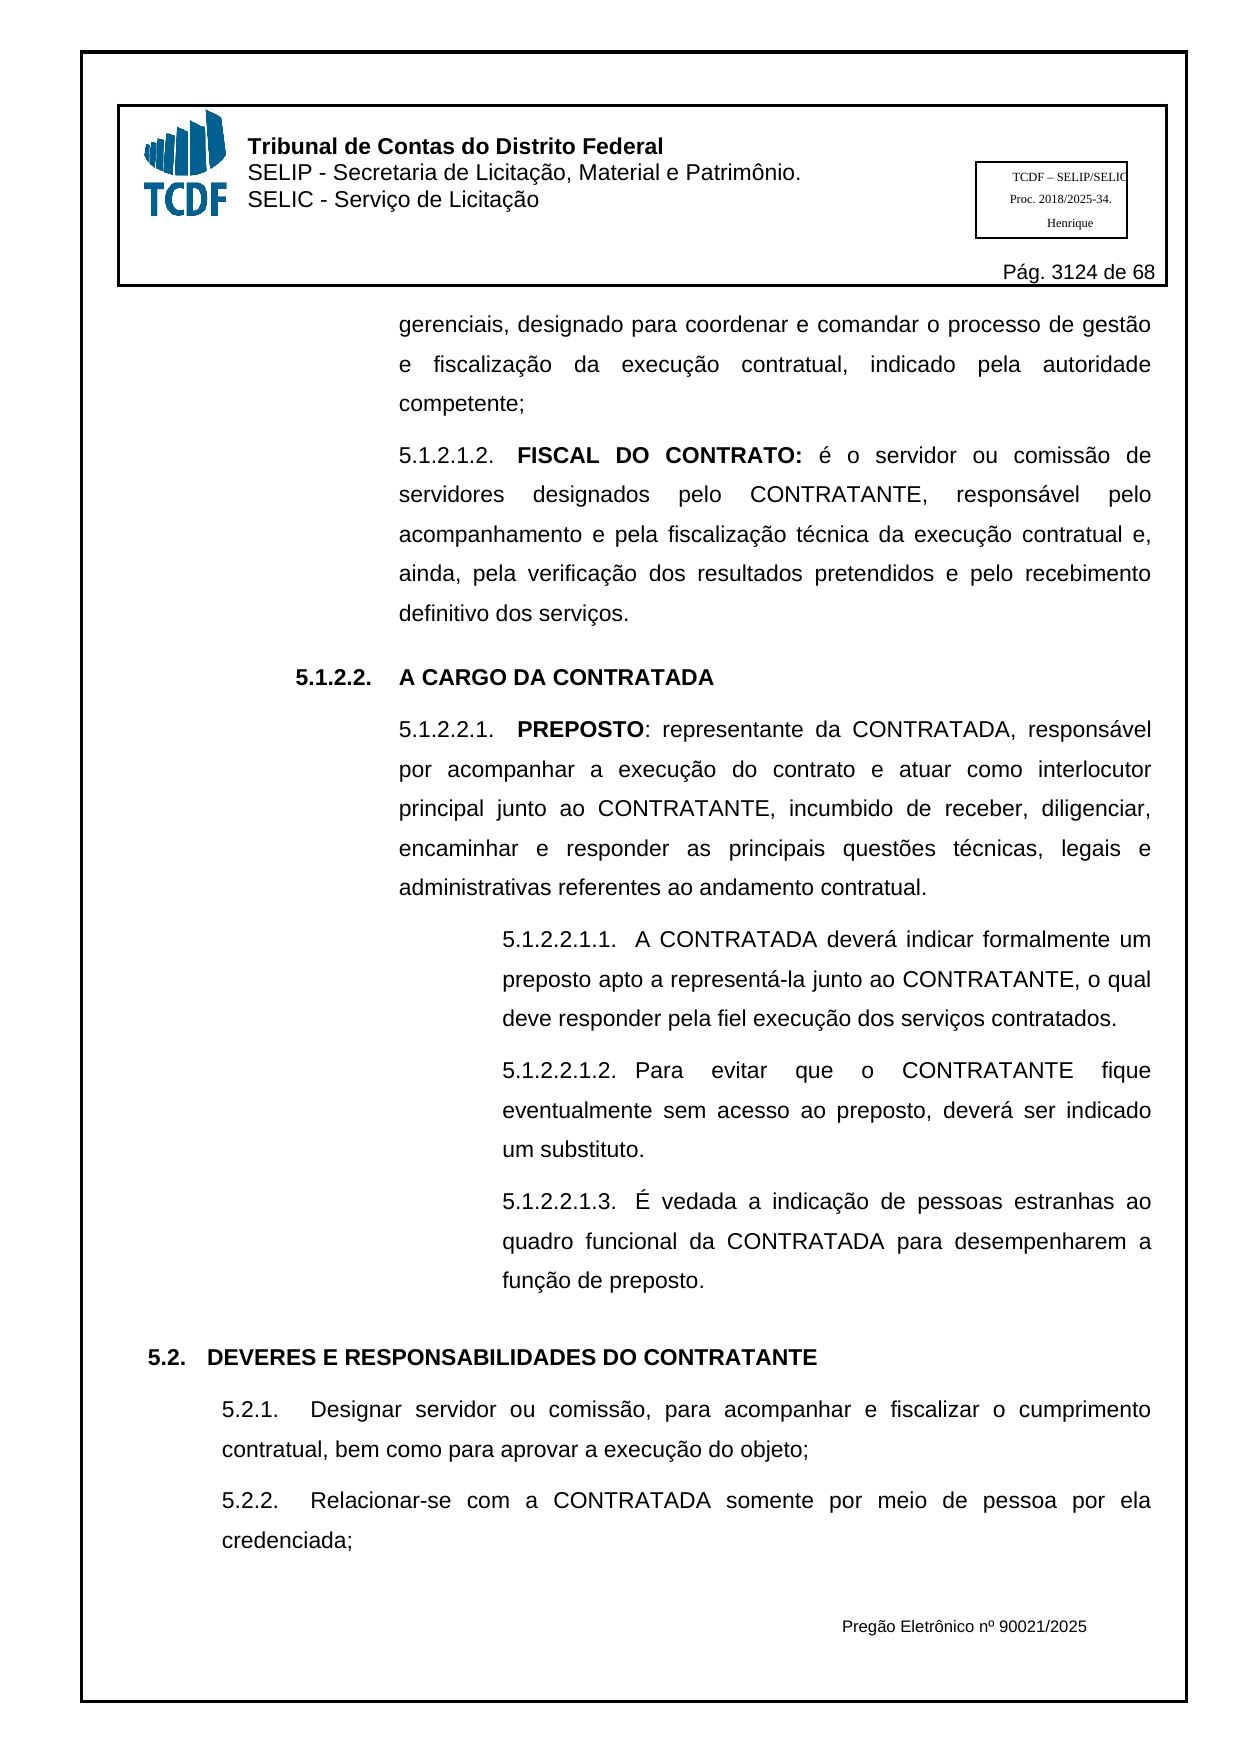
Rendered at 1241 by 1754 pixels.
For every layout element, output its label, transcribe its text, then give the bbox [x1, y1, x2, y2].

list A CARGO DA CONTRATADA [260, 664, 1152, 691]
list FISCAL DO CONTRATO: é o servidor ou comissão de servidores designados pelo CONTRATANTE, responsável pelo acompanhamento e pela fiscalização técnica da execução contratual e, ainda, pela verificação dos resultados pretendidos e pelo recebimento definitivo dos serviços. [399, 442, 1152, 626]
list É vedada a indicação de pessoas estranhas ao quadro funcional da CONTRATADA para desempenharem a função de preposto. [502, 1188, 1152, 1293]
list DEVERES E RESPONSABILIDADES DO CONTRATANTE [148, 1344, 1152, 1370]
list Designar servidor ou comissão, para acompanhar e fiscalizar o cumprimento contratual, bem como para aprovar a execução do objeto; [222, 1396, 1152, 1462]
list Relacionar-se com a CONTRATADA somente por meio de pessoa por ela credenciada; [222, 1487, 1152, 1553]
list A CONTRATADA deverá indicar formalmente um preposto apto a representá-la junto ao CONTRATANTE, o qual deve responder pela fiel execução dos serviços contratados. [502, 926, 1152, 1032]
picture [129, 107, 241, 218]
list Para evitar que o CONTRATANTE fique eventualmente sem acesso ao preposto, deverá ser indicado um substituto. [502, 1057, 1152, 1162]
list PREPOSTO: representante da CONTRATADA, responsável por acompanhar a execução do contrato e atuar como interlocutor principal junto ao CONTRATANTE, incumbido de receber, diligenciar, encaminhar e responder as principais questões técnicas, legais e administrativas referentes ao andamento contratual. [399, 716, 1152, 901]
